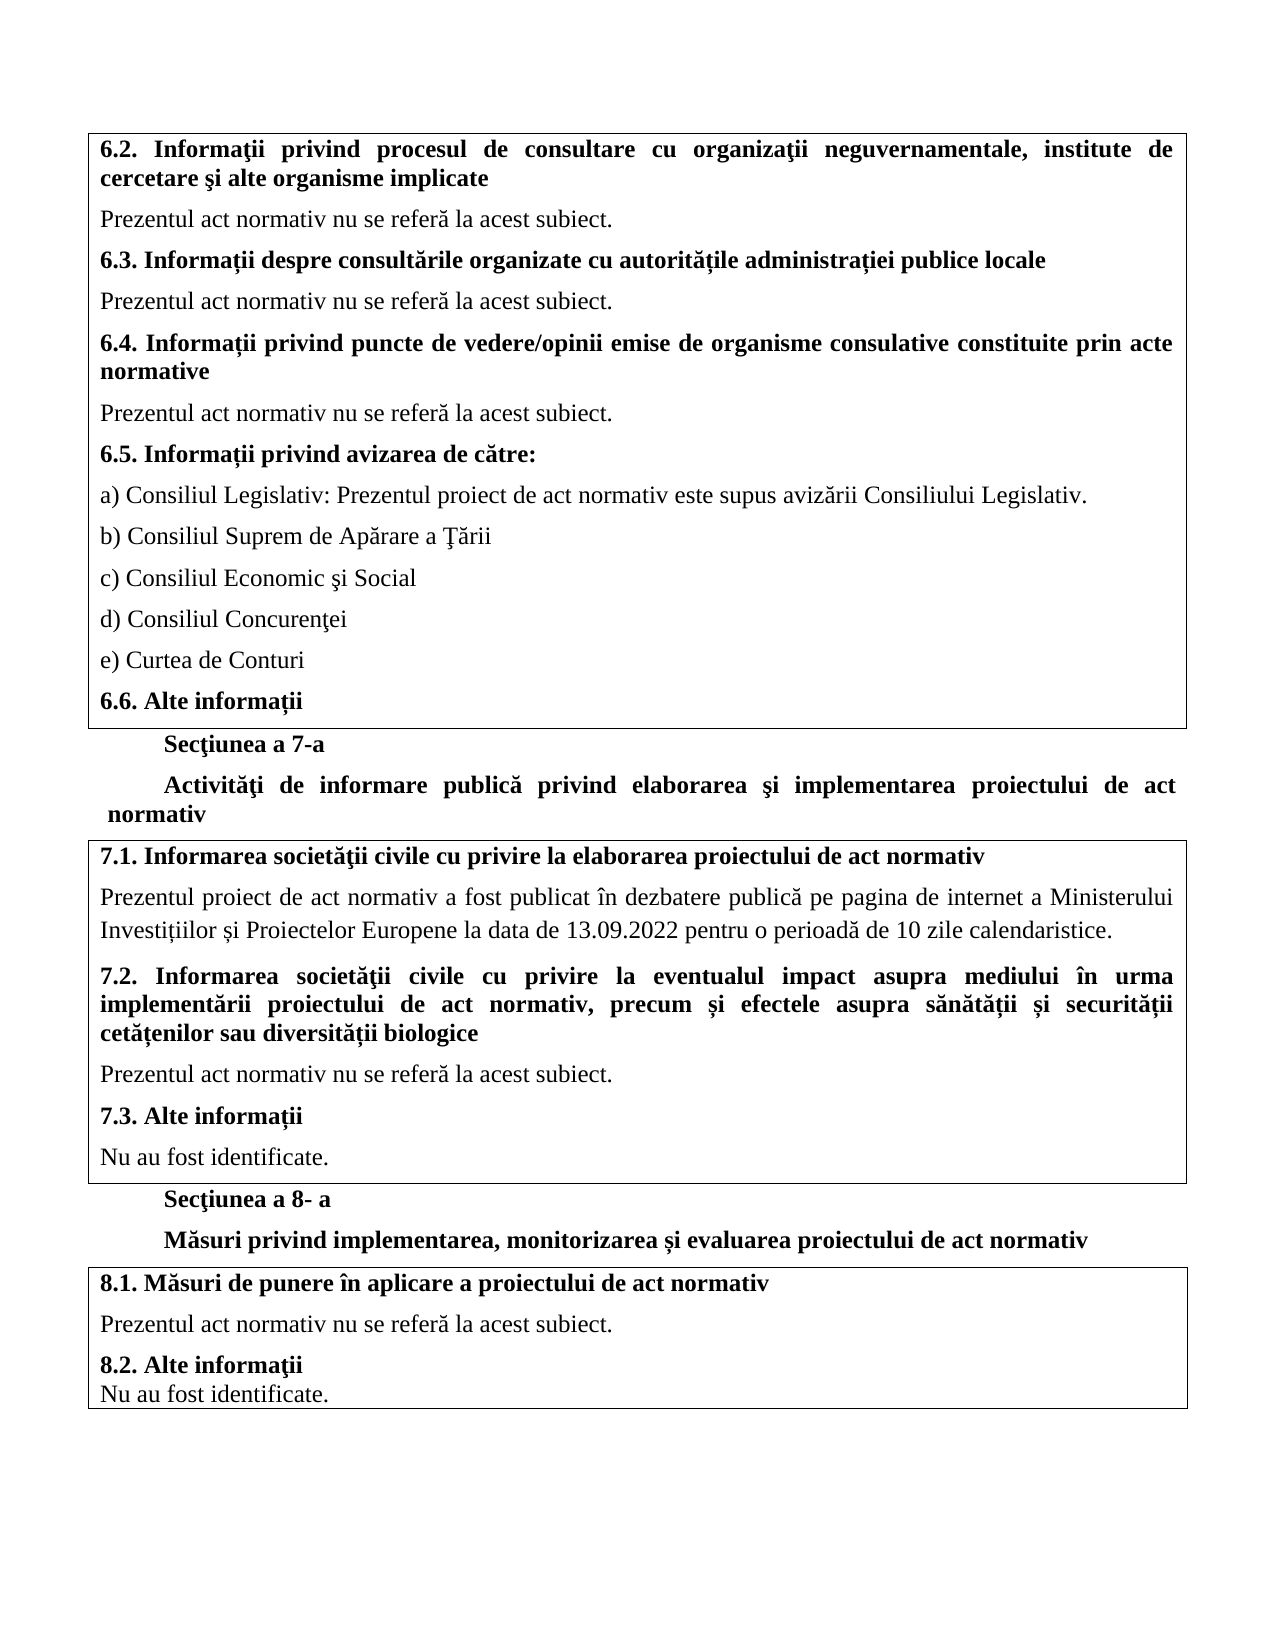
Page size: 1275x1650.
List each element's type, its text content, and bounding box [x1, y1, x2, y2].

text Măsuri privind implementarea, monitorizarea și evaluarea proiectului de act normativ [107, 1226, 1186, 1254]
table_header 7.1. Informarea societăţii civile cu privire la elaborarea proiectului de act normativ Prezentul proiect de act normativ a fost publicat în dezbatere publică pe pagina de internet a Ministerului Investițiilor și Proiectelor Europene la data de 13.09.2022 pentru o perioadă de 10 zile calendaristice. 7.2. Informarea societăţii civile cu privire la eventualul impact asupra mediului în urma implementării proiectului de act normativ, precum și efectele asupra sănătății și securității cetățenilor sau diversității biologice Prezentul act normativ nu se referă la acest subiect. 7.3. Alte informații Nu au fost identificate. [89, 841, 1186, 1183]
text Secţiunea a 7-a [107, 729, 1176, 757]
text Activităţi de informare publică privind elaborarea şi implementarea proiectului de act normativ [107, 770, 1176, 827]
table_header 8.1. Măsuri de punere în aplicare a proiectului de act normativ Prezentul act normativ nu se referă la acest subiect. 8.2. Alte informaţii Nu au fost identificate. [89, 1268, 1187, 1408]
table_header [89, 134, 1186, 728]
text Secţiunea a 8- a [107, 1184, 1186, 1213]
